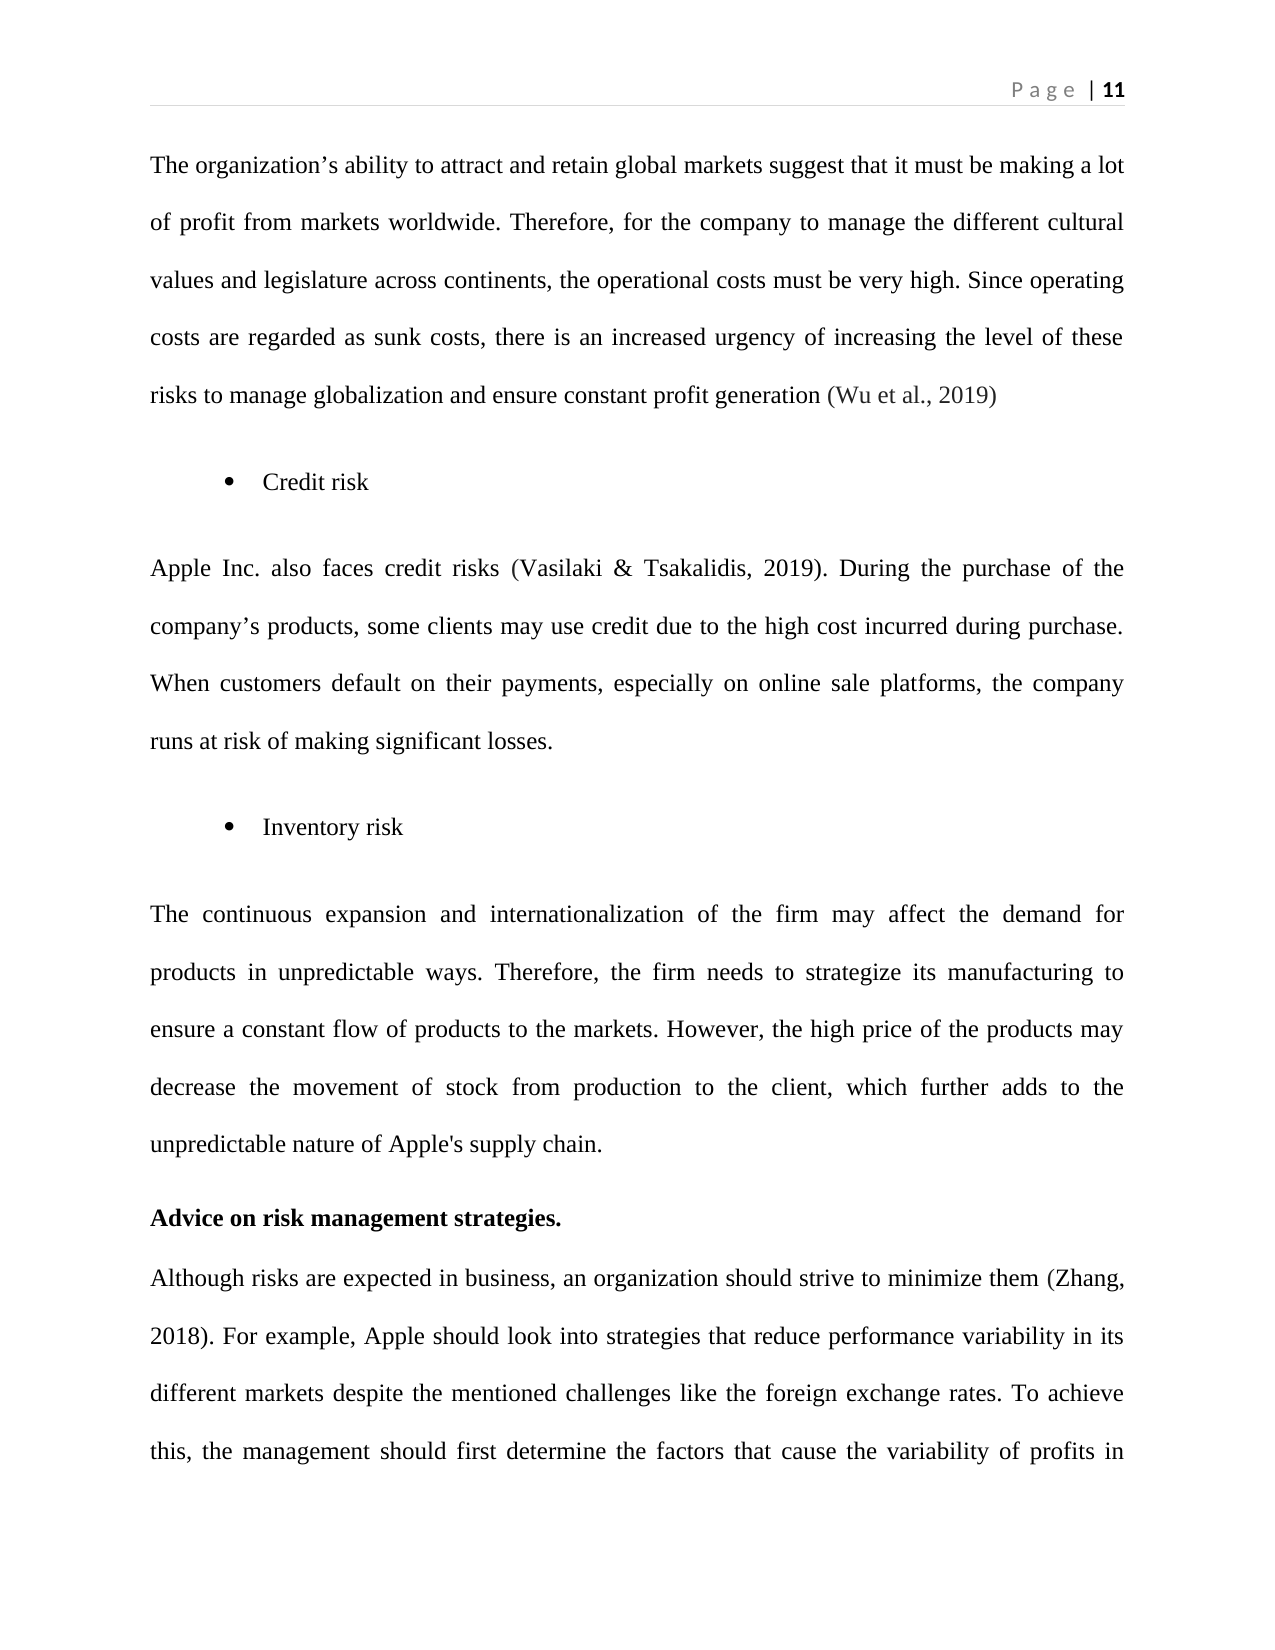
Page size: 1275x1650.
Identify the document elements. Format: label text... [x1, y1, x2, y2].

text Apple Inc. also faces credit risks (Vasilaki & Tsakalidis, 2019). During the purchase of the company’s products, some clients may use credit due to the high cost incurred during purchase. When customers default on their payments, especially on online sale platforms, the company runs at risk of making significant losses. [150, 553, 1125, 754]
list Inventory risk [225, 812, 1125, 841]
list Credit risk [225, 467, 1125, 495]
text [150, 1263, 1125, 1465]
text The continuous expansion and internationalization of the firm may affect the demand for products in unpredictable ways. Therefore, the firm needs to strategize its manufacturing to ensure a constant flow of products to the markets. However, the high price of the products may decrease the movement of stock from production to the client, which further adds to the unpredictable nature of Apple's supply chain. [150, 899, 1125, 1158]
subtitle Advice on risk management strategies. [150, 1203, 1125, 1232]
text The organization’s ability to attract and retain global markets suggest that it must be making a lot of profit from markets worldwide. Therefore, for the company to manage the different cultural values and legislature across continents, the operational costs must be very high. Since operating costs are regarded as sunk costs, there is an increased urgency of increasing the level of these risks to manage globalization and ensure constant profit generation (Wu et al., 2019) [150, 150, 1125, 409]
